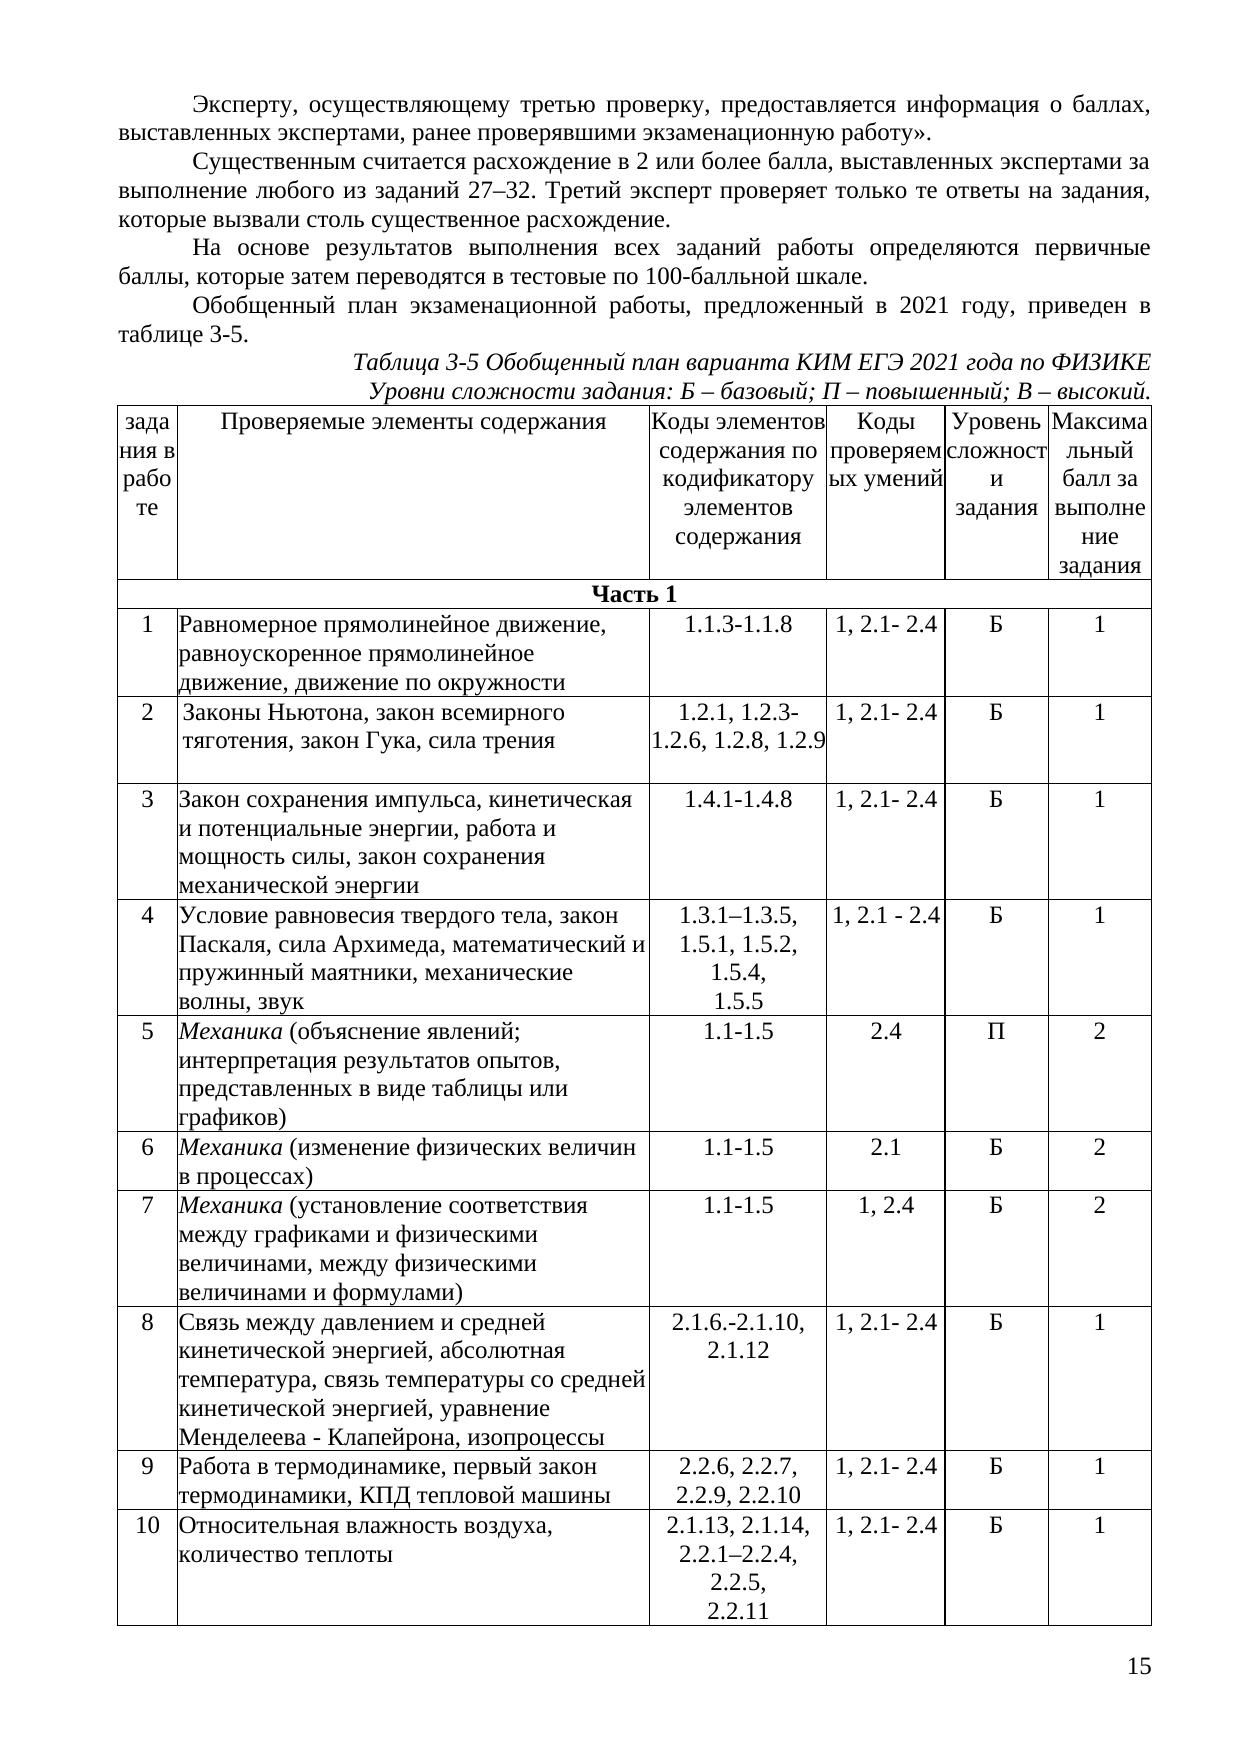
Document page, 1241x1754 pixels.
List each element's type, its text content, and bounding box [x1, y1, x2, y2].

table_cell Механика (объяснение явлений; интерпретация результатов опытов, представленных в виде таблицы или графиков) [178, 1016, 649, 1131]
table_cell 1.1-1.5 [650, 1016, 826, 1131]
table_cell 1, 2.4 [827, 1191, 944, 1306]
table_cell 1, 2.1- 2.4 [827, 1307, 944, 1450]
table_cell 1, 2.1- 2.4 [827, 1510, 944, 1625]
table_cell 2.1.13, 2.1.14, 2.2.1–2.2.4, 2.2.5, 2.2.11 [650, 1510, 826, 1625]
table_cell Б [946, 609, 1048, 696]
table_cell 5 [118, 1016, 177, 1131]
table_header Проверяемые элементы содержания [178, 406, 649, 578]
text Существенным считается расхождение в 2 или более балла, выставленных экспертами за выполнение любого из заданий 27–32. Третий эксперт проверяет только те ответы на задания, которые вызвали столь существенное расхождение. [118, 146, 1152, 232]
table_cell 1 [118, 609, 177, 696]
table_cell 1 [1049, 784, 1151, 899]
table_cell 4 [118, 900, 177, 1015]
table_cell 1.1-1.5 [650, 1132, 826, 1189]
text На основе результатов выполнения всех заданий работы определяются первичные баллы, которые затем переводятся в тестовые по 100-балльной шкале. [118, 232, 1152, 290]
table_cell 6 [118, 1132, 177, 1189]
table_header Коды элементов содержания по кодификатору элементов содержания [650, 406, 826, 578]
table_cell 2.2.6, 2.2.7, 2.2.9, 2.2.10 [650, 1451, 826, 1509]
table_cell 1.1-1.5 [650, 1191, 826, 1306]
table_cell Б [946, 1132, 1048, 1189]
table_cell П [946, 1016, 1048, 1131]
table_cell 2.1.6.-2.1.10, 2.1.12 [650, 1307, 826, 1450]
text Уровни сложности задания: Б – базовый; П – повышенный; В – высокий. [118, 376, 1152, 405]
table_cell 1, 2.1- 2.4 [827, 697, 944, 783]
table_cell 1, 2.1- 2.4 [827, 1451, 944, 1509]
table_cell Относительная влажность воздуха, количество теплоты [178, 1510, 649, 1625]
table_cell 1, 2.1- 2.4 [827, 609, 944, 696]
table_header Максимальный балл за выполнение задания [1049, 406, 1151, 578]
table_cell Б [946, 697, 1048, 783]
table_cell 2 [1049, 1191, 1151, 1306]
table_cell 1, 2.1- 2.4 [827, 784, 944, 899]
table_cell Б [946, 1451, 1048, 1509]
table_cell Б [946, 1307, 1048, 1450]
table_cell 1.4.1-1.4.8 [650, 784, 826, 899]
table_header Уровень сложности задания [946, 406, 1048, 578]
table_cell 1 [1049, 1451, 1151, 1509]
table_cell Механика (изменение физических величин в процессах) [178, 1132, 649, 1189]
table_header Коды проверяемых умений [827, 406, 944, 578]
table_cell Законы Ньютона, закон всемирного тяготения, закон Гука, сила трения [178, 697, 649, 783]
table_cell 3 [118, 784, 177, 899]
table_cell Б [946, 1191, 1048, 1306]
table_cell 2.1 [827, 1132, 944, 1189]
table_cell 10 [118, 1510, 177, 1625]
text Таблица 3-5 Обобщенный план варианта КИМ ЕГЭ 2021 года по ФИЗИКЕ [148, 347, 1152, 376]
table_cell Равномерное прямолинейное движение, равноускоренное прямолинейное движение, движение по окружности [178, 609, 649, 696]
table_cell Часть 1 [118, 580, 1151, 608]
table_cell 1.2.1, 1.2.3-1.2.6, 1.2.8, 1.2.9 [650, 697, 826, 783]
table_cell 1 [1049, 1510, 1151, 1625]
table_cell 2 [1049, 1132, 1151, 1189]
table_cell 2.4 [827, 1016, 944, 1131]
table_cell 2 [1049, 1016, 1151, 1131]
table_cell 1 [1049, 900, 1151, 1015]
text Эксперту, осуществляющему третью проверку, предоставляется информация о баллах, выставленных экспертами, ранее проверявшими экзаменационную работу». [118, 89, 1152, 146]
table_cell Условие равновесия твердого тела, закон Паскаля, сила Архимеда, математический и пружинный маятники, механические волны, звук [178, 900, 649, 1015]
table_cell 2 [118, 697, 177, 783]
table_cell Б [946, 784, 1048, 899]
table_cell 1 [1049, 1307, 1151, 1450]
table_cell 1 [1049, 609, 1151, 696]
table_cell 1 [1049, 697, 1151, 783]
table_cell 9 [118, 1451, 177, 1509]
table_cell Закон сохранения импульса, кинетическая и потенциальные энергии, работа и мощность силы, закон сохранения механической энергии [178, 784, 649, 899]
table_cell 7 [118, 1191, 177, 1306]
table_cell 1, 2.1 - 2.4 [827, 900, 944, 1015]
table_cell Работа в термодинамике, первый закон термодинамики, КПД тепловой машины [178, 1451, 649, 1509]
table_header задания в работе [118, 406, 177, 578]
table_cell 8 [118, 1307, 177, 1450]
table_cell Б [946, 1510, 1048, 1625]
table_cell 1.1.3-1.1.8 [650, 609, 826, 696]
table_cell Б [946, 900, 1048, 1015]
text Обобщенный план экзаменационной работы, предложенный в 2021 году, приведен в таблице 3-5. [118, 290, 1152, 347]
table_cell Связь между давлением и средней кинетической энергией, абсолютная температура, связь температуры со средней кинетической энергией, уравнение Менделеева - Клапейрона, изопроцессы [178, 1307, 649, 1450]
table_cell Механика (установление соответствия между графиками и физическими величинами, между физическими величинами и формулами) [178, 1191, 649, 1306]
